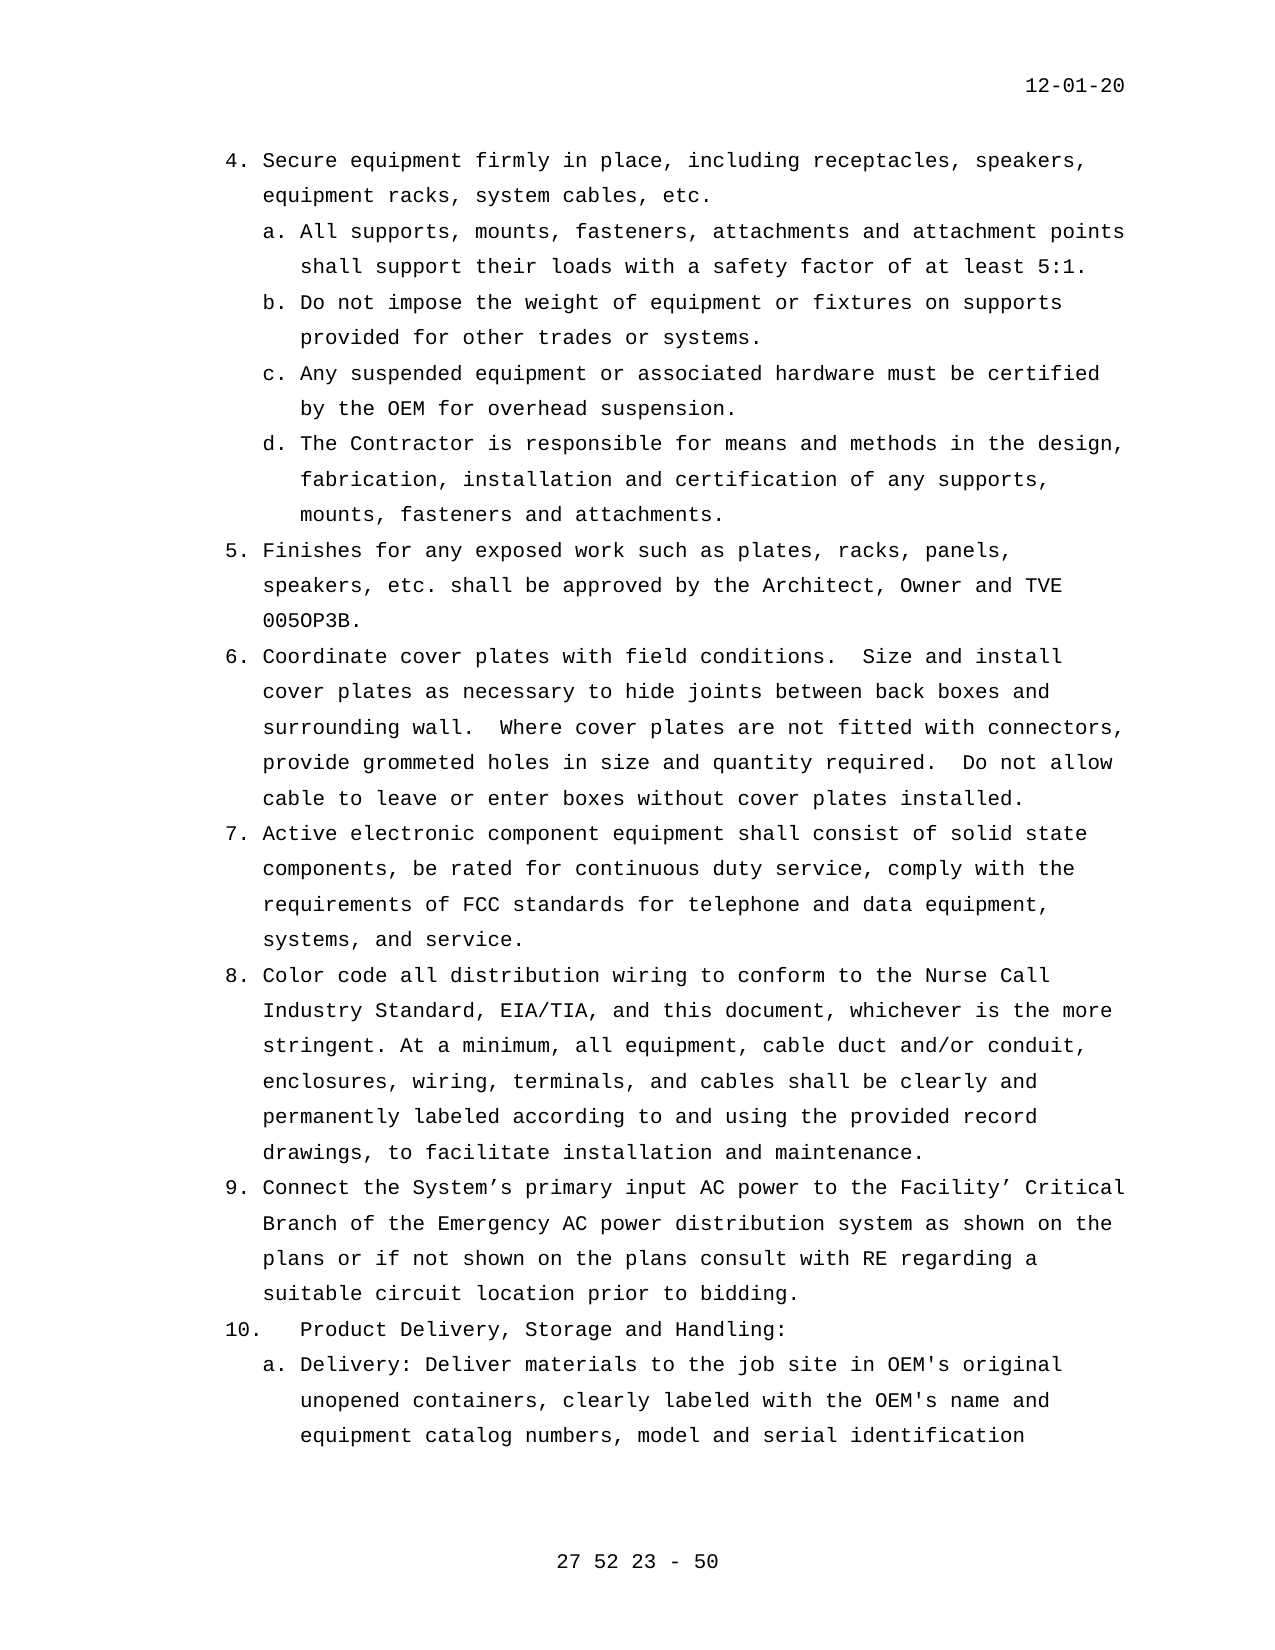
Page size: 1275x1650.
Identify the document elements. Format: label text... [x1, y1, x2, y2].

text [262, 1354, 1125, 1449]
text d. The Contractor is responsible for means and methods in the design, fabrication, installation and certification of any supports, mounts, fasteners and attachments. [262, 433, 1125, 528]
text 6. Coordinate cover plates with field conditions. Size and install cover plates as necessary to hide joints between back boxes and surrounding wall. Where cover plates are not fitted with connectors, provide grommeted holes in size and quantity required. Do not allow cable to leave or enter boxes without cover plates installed. [225, 646, 1125, 811]
text 4. Secure equipment firmly in place, including receptacles, speakers, equipment racks, system cables, etc. [225, 150, 1125, 209]
text c. Any suspended equipment or associated hardware must be certified by the OEM for overhead suspension. [262, 362, 1125, 422]
text 5. Finishes for any exposed work such as plates, racks, panels, speakers, etc. shall be approved by the Architect, Owner and TVE 005OP3B. [225, 539, 1125, 634]
text a. All supports, mounts, fasteners, attachments and attachment points shall support their loads with a safety factor of at least 5:1. [262, 221, 1125, 280]
text b. Do not impose the weight of equipment or fixtures on supports provided for other trades or systems. [262, 292, 1125, 351]
text 10. Product Delivery, Storage and Handling: [225, 1319, 1125, 1342]
text 8. Color code all distribution wiring to conform to the Nurse Call Industry Standard, EIA/TIA, and this document, whichever is the more stringent. At a minimum, all equipment, cable duct and/or conduit, enclosures, wiring, terminals, and cables shall be clearly and permanently labeled according to and using the provided record drawings, to facilitate installation and maintenance. [225, 964, 1125, 1165]
text 7. Active electronic component equipment shall consist of solid state components, be rated for continuous duty service, comply with the requirements of FCC standards for telephone and data equipment, systems, and service. [225, 823, 1125, 953]
text 9. Connect the System’s primary input AC power to the Facility’ Critical Branch of the Emergency AC power distribution system as shown on the plans or if not shown on the plans consult with RE regarding a suitable circuit location prior to bidding. [225, 1177, 1125, 1307]
